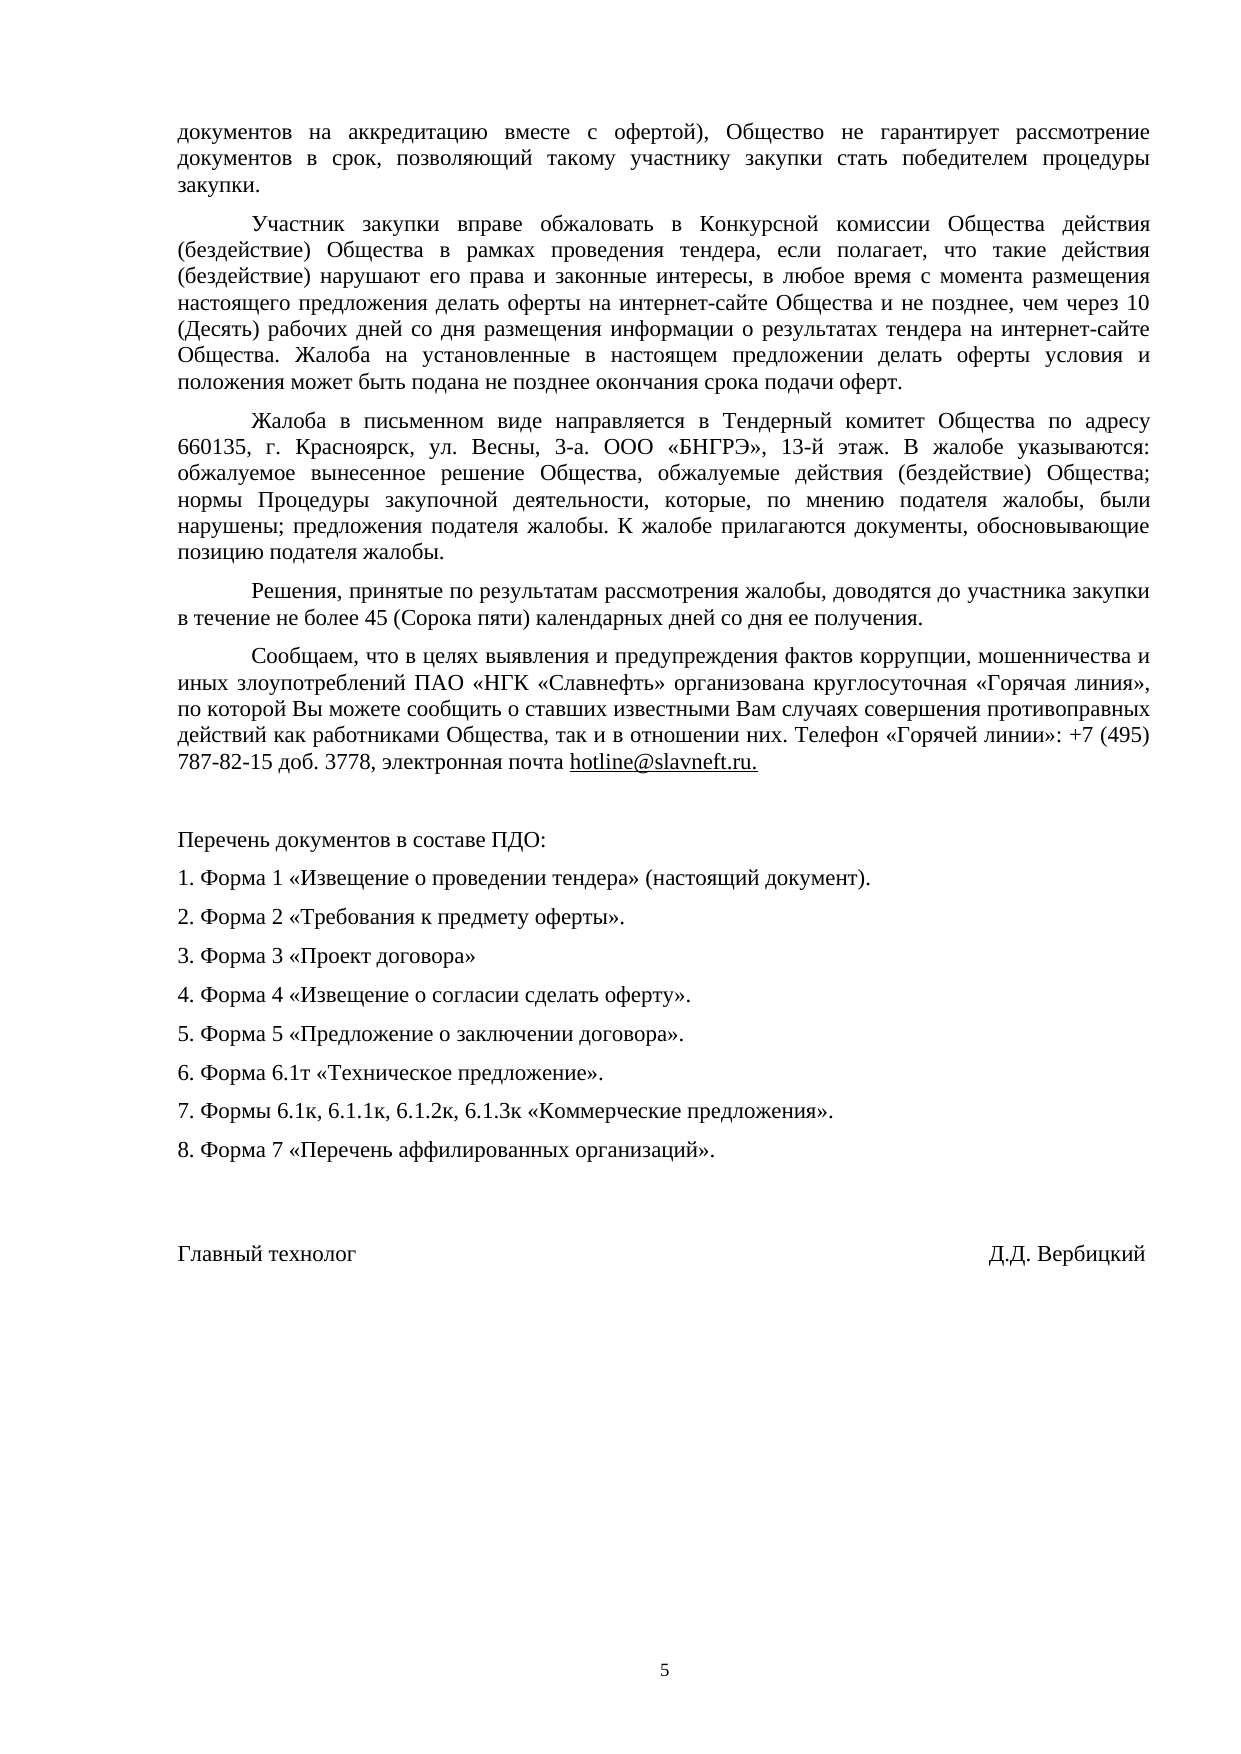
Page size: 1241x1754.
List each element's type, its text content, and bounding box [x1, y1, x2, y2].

text Перечень документов в составе ПДО: [177, 826, 1152, 852]
text Жалоба в письменном виде направляется в Тендерный комитет Общества по адресу 660135, г. Красноярск, ул. Весны, 3-а. ООО «БНГРЭ», 13-й этаж. В жалобе указываются: обжалуемое вынесенное решение Общества, обжалуемые действия (бездействие) Общества; нормы Процедуры закупочной деятельности, которые, по мнению подателя жалобы, были нарушены; предложения подателя жалобы. К жалобе прилагаются документы, обосновывающие позицию подателя жалобы. [177, 407, 1152, 565]
text 8. Форма 7 «Перечень аффилированных организаций». [177, 1136, 1152, 1163]
text 6. Форма 6.1т «Техническое предложение». [177, 1059, 1152, 1085]
text Главный технолог Д.Д. Вербицкий [177, 1241, 1152, 1267]
text Решения, принятые по результатам рассмотрения жалобы, доводятся до участника закупки в течение не более 45 (Сорока пяти) календарных дней со дня ее получения. [177, 577, 1152, 630]
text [177, 118, 1152, 197]
text 3. Форма 3 «Проект договора» [177, 942, 1152, 968]
text 5. Форма 5 «Предложение о заключении договора». [177, 1020, 1152, 1046]
text 7. Формы 6.1к, 6.1.1к, 6.1.2к, 6.1.3к «Коммерческие предложения». [177, 1098, 1152, 1124]
text 4. Форма 4 «Извещение о согласии сделать оферту». [177, 981, 1152, 1007]
text 2. Форма 2 «Требования к предмету оферты». [177, 903, 1152, 930]
text Сообщаем, что в целях выявления и предупреждения фактов коррупции, мошенничества и иных злоупотреблений ПАО «НГК «Славнефть» организована круглосуточная «Горячая линия», по которой Вы можете сообщить о ставших известными Вам случаях совершения противоправных действий как работниками Общества, так и в отношении них. Телефон «Горячей линии»: +7 (495) 787-82-15 доб. 3778, электронная почта hotline@slavneft.ru. [177, 642, 1152, 774]
text Участник закупки вправе обжаловать в Конкурсной комиссии Общества действия (бездействие) Общества в рамках проведения тендера, если полагает, что такие действия (бездействие) нарушают его права и законные интересы, в любое время с момента размещения настоящего предложения делать оферты на интернет-сайте Общества и не позднее, чем через 10 (Десять) рабочих дней со дня размещения информации о результатах тендера на интернет-сайте Общества. Жалоба на установленные в настоящем предложении делать оферты условия и положения может быть подана не позднее окончания срока подачи оферт. [177, 210, 1152, 394]
text 1. Форма 1 «Извещение о проведении тендера» (настоящий документ). [177, 864, 1152, 891]
